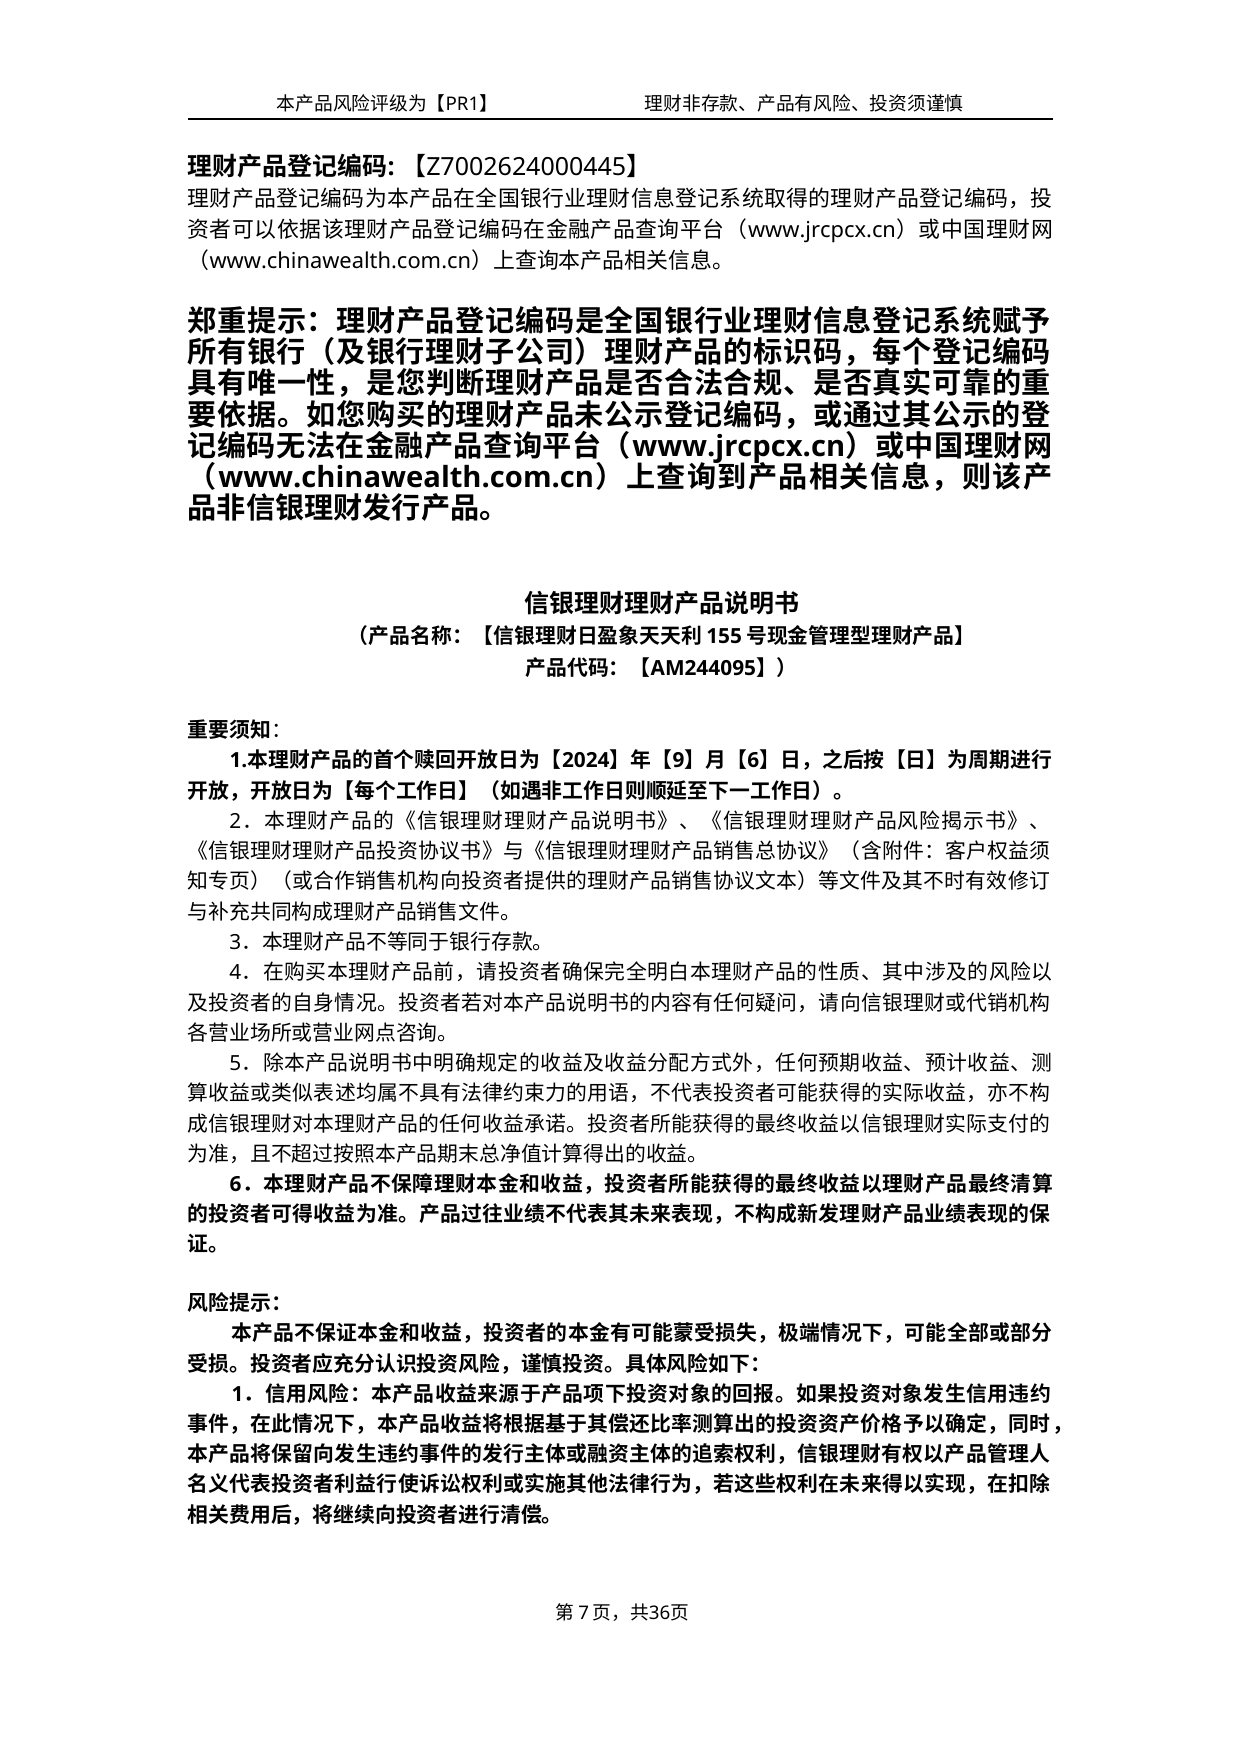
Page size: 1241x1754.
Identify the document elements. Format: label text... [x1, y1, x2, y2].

text 理财产品登记编码为本产品在全国银行业理财信息登记系统取得的理财产品登记编码，投资者可以依据该理财产品登记编码在金融产品查询平台（www.jrcpcx.cn）或中国理财网（www.chinawealth.com.cn）上查询本产品相关信息。 [187, 181, 1053, 275]
text 1．信用风险：本产品收益来源于产品项下投资对象的回报。如果投资对象发生信用违约事件，在此情况下，本产品收益将根据基于其偿还比率测算出的投资资产价格予以确定，同时，本产品将保留向发生违约事件的发行主体或融资主体的追索权利，信银理财有权以产品管理人名义代表投资者利益行使诉讼权利或实施其他法律行为，若这些权利在未来得以实现，在扣除相关费用后，将继续向投资者进行清偿。 [187, 1377, 1053, 1528]
text 本产品不保证本金和收益，投资者的本金有可能蒙受损失，极端情况下，可能全部或部分受损。投资者应充分认识投资风险，谨慎投资。具体风险如下： [187, 1317, 1053, 1377]
text 郑重提示：理财产品登记编码是全国银行业理财信息登记系统赋予所有银行（及银行理财子公司）理财产品的标识码，每个登记编码具有唯一性，是您判断理财产品是否合法合规、是否真实可靠的重要依据。如您购买的理财产品未公示登记编码，或通过其公示的登记编码无法在金融产品查询平台（www.jrcpcx.cn）或中国理财网（www.chinawealth.com.cn）上查询到产品相关信息，则该产品非信银理财发行产品。 [187, 306, 1053, 525]
text 3．本理财产品不等同于银行存款。 [187, 925, 1053, 956]
text 4．在购买本理财产品前，请投资者确保完全明白本理财产品的性质、其中涉及的风险以及投资者的自身情况。投资者若对本产品说明书的内容有任何疑问，请向信银理财或代销机构各营业场所或营业网点咨询。 [187, 956, 1053, 1046]
text 1.本理财产品的首个赎回开放日为【2024】年【9】月【6】日，之后按【日】为周期进行开放，开放日为【每个工作日】（如遇非工作日则顺延至下一工作日）。 [187, 744, 1053, 804]
text （产品名称：【信银理财日盈象天天利155号现金管理型理财产品】 [187, 619, 1135, 650]
text 风险提示： [187, 1286, 1053, 1317]
text 5．除本产品说明书中明确规定的收益及收益分配方式外，任何预期收益、预计收益、测算收益或类似表述均属不具有法律约束力的用语，不代表投资者可能获得的实际收益，亦不构成信银理财对本理财产品的任何收益承诺。投资者所能获得的最终收益以信银理财实际支付的为准，且不超过按照本产品期末总净值计算得出的收益。 [187, 1046, 1053, 1167]
text 理财产品登记编码: 【Z7002624000445】 [187, 150, 1053, 181]
text 2．本理财产品的《信银理财理财产品说明书》、《信银理财理财产品风险揭示书》、《信银理财理财产品投资协议书》与《信银理财理财产品销售总协议》（含附件：客户权益须知专页）（或合作销售机构向投资者提供的理财产品销售协议文本）等文件及其不时有效修订与补充共同构成理财产品销售文件。 [187, 804, 1053, 925]
text 重要须知： [187, 712, 1053, 744]
text 6．本理财产品不保障理财本金和收益，投资者所能获得的最终收益以理财产品最终清算的投资者可得收益为准。产品过往业绩不代表其未来表现，不构成新发理财产品业绩表现的保证。 [187, 1167, 1053, 1258]
text 产品代码：【AM244095】） [187, 650, 1135, 681]
text 信银理财理财产品说明书 [187, 587, 1135, 619]
